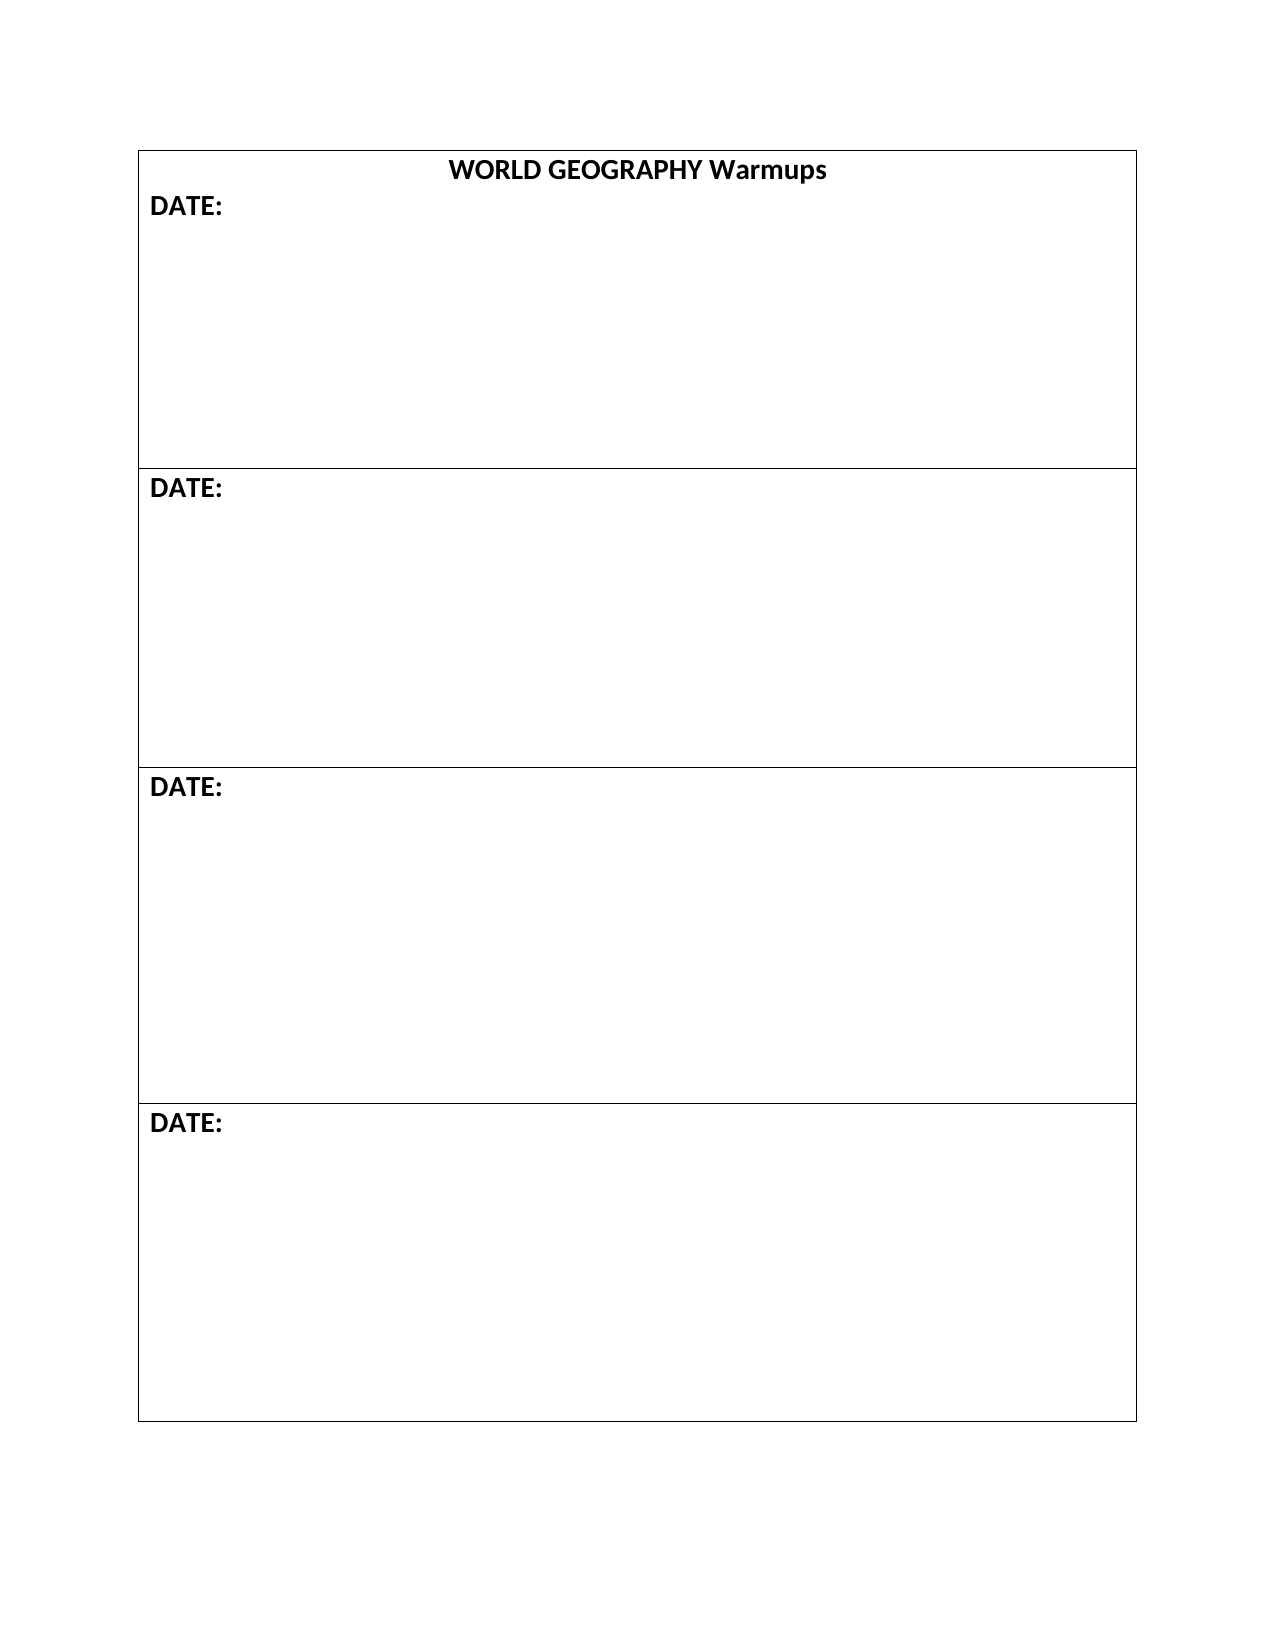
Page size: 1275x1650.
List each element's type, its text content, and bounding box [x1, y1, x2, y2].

table_cell DATE: [139, 768, 1136, 1103]
table_header WORLD GEOGRAPHY Warmups DATE: [139, 151, 1136, 468]
table_cell DATE: [139, 1104, 1136, 1421]
table_cell DATE: [139, 469, 1136, 767]
